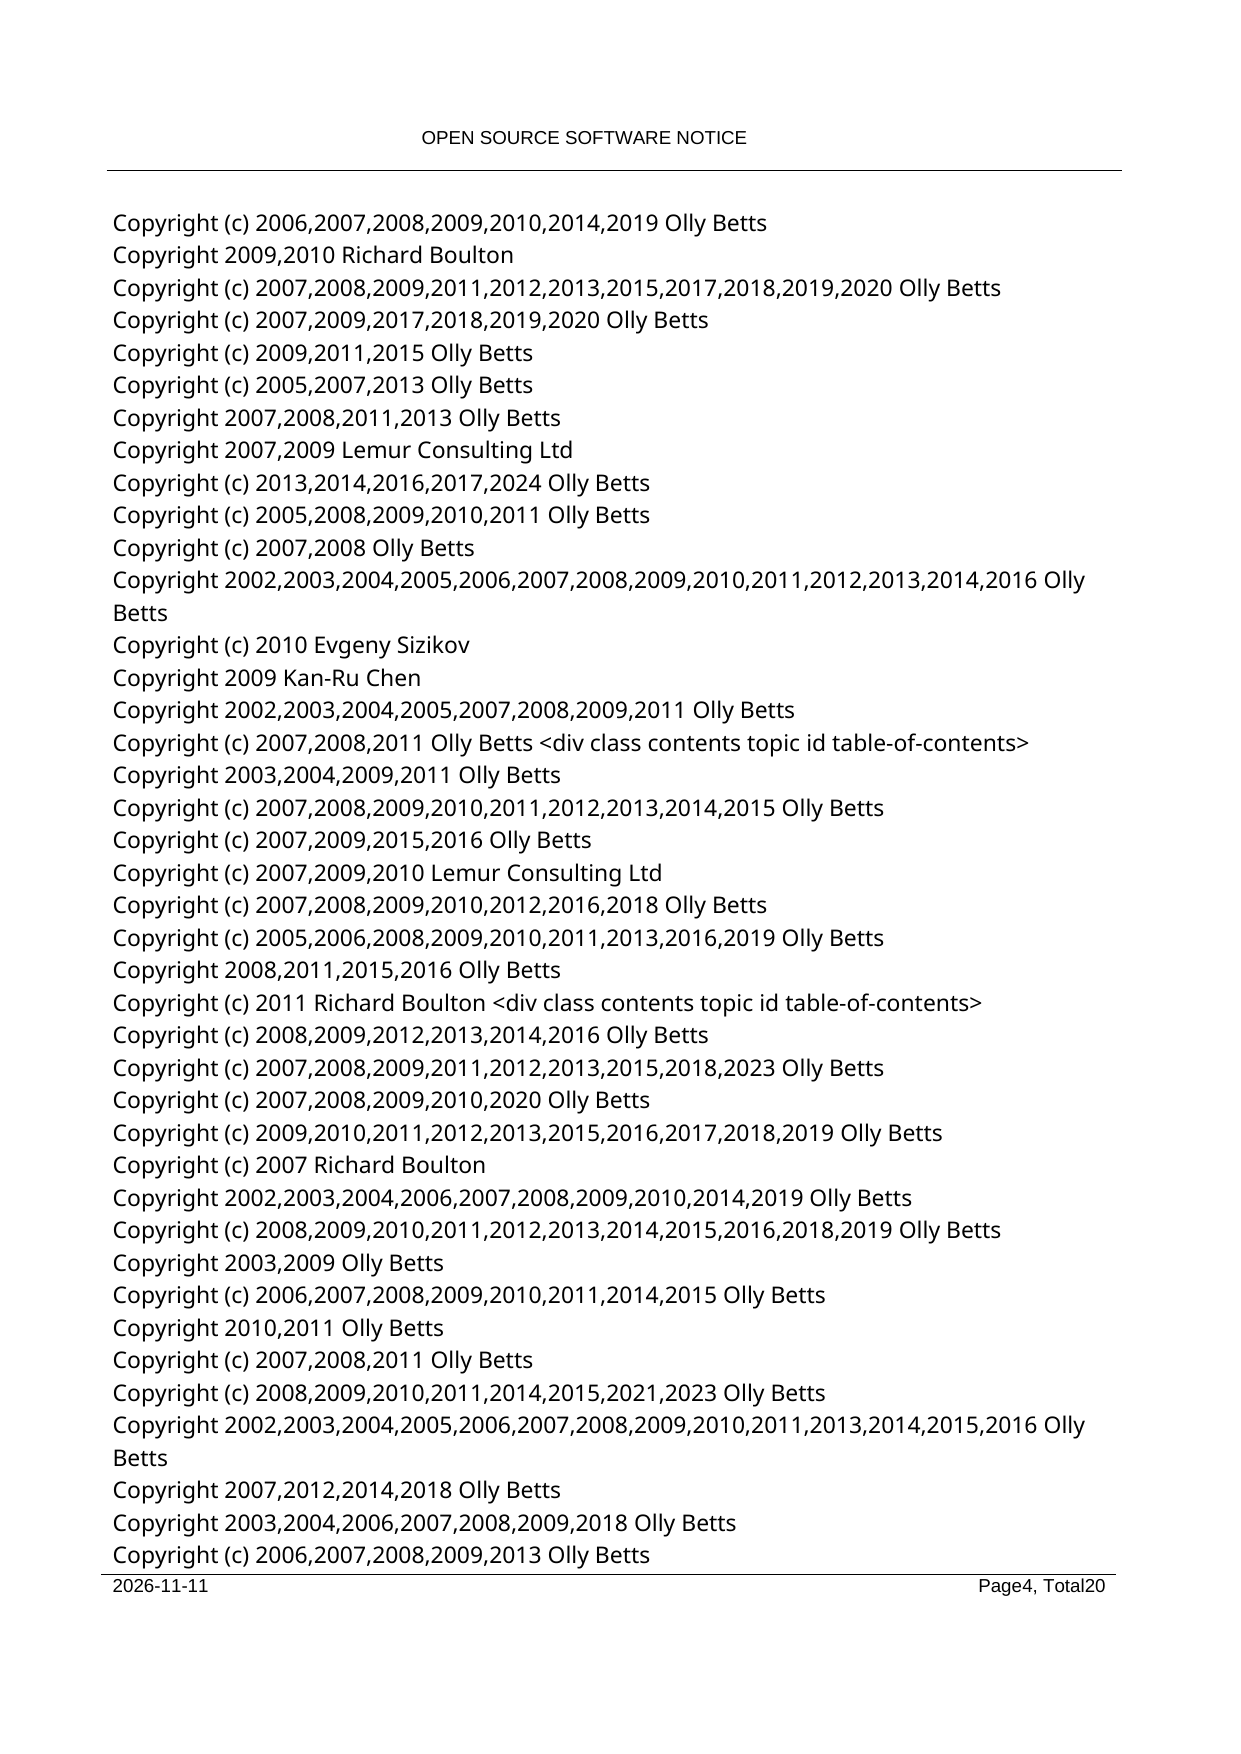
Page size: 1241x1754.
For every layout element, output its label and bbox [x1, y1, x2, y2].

text [112, 206, 1128, 1571]
